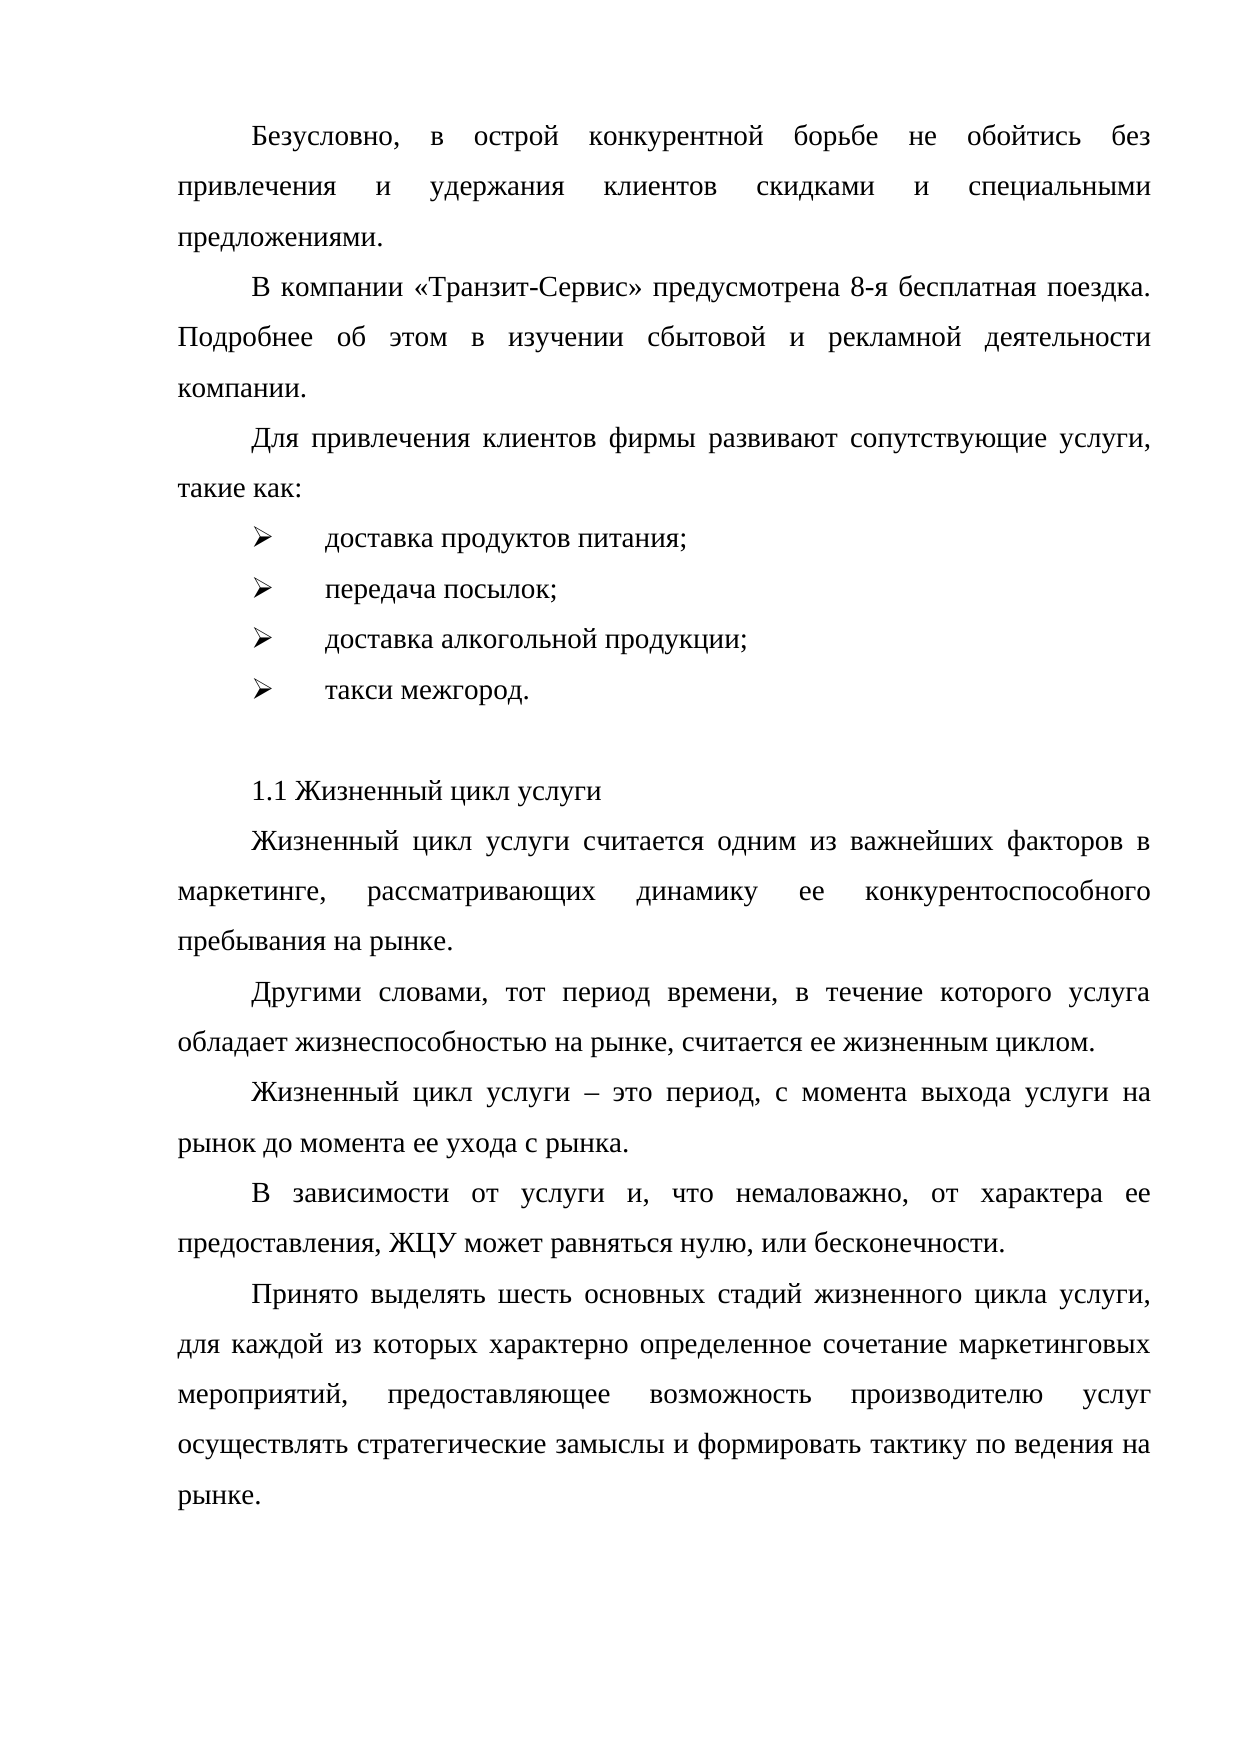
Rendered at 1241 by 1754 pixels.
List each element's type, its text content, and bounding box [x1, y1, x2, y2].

list доставка алкогольной продукции; [177, 621, 1152, 655]
text Принято выделять шесть основных стадий жизненного цикла услуги, для каждой из которых характерно определенное сочетание маркетинговых мероприятий, предоставляющее возможность производителю услуг осуществлять стратегические замыслы и формировать тактику по ведения на рынке. [177, 1276, 1152, 1511]
text Другими словами, тот период времени, в течение которого услуга обладает жизнеспособностью на рынке, считается ее жизненным циклом. [177, 974, 1152, 1058]
text В зависимости от услуги и, что немаловажно, от характера ее предоставления, ЖЦУ может равняться нулю, или бесконечности. [177, 1175, 1152, 1259]
text Жизненный цикл услуги – это период, с момента выхода услуги на рынок до момента ее ухода с рынка. [177, 1074, 1152, 1158]
list доставка продуктов питания; [177, 521, 1152, 554]
list такси межгород. [177, 672, 1152, 706]
list 1.1 Жизненный цикл услуги [251, 773, 1152, 806]
text Безусловно, в острой конкурентной борьбе не обойтись без привлечения и удержания клиентов скидками и специальными предложениями. [177, 118, 1152, 252]
text Для привлечения клиентов фирмы развивают сопутствующие услуги, такие как: [177, 420, 1152, 504]
list передача посылок; [177, 571, 1152, 605]
text В компании «Транзит-Сервис» предусмотрена 8-я бесплатная поездка. Подробнее об этом в изучении сбытовой и рекламной деятельности компании. [177, 269, 1152, 403]
text Жизненный цикл услуги считается одним из важнейших факторов в маркетинге, рассматривающих динамику ее конкурентоспособного пребывания на рынке. [177, 823, 1152, 957]
